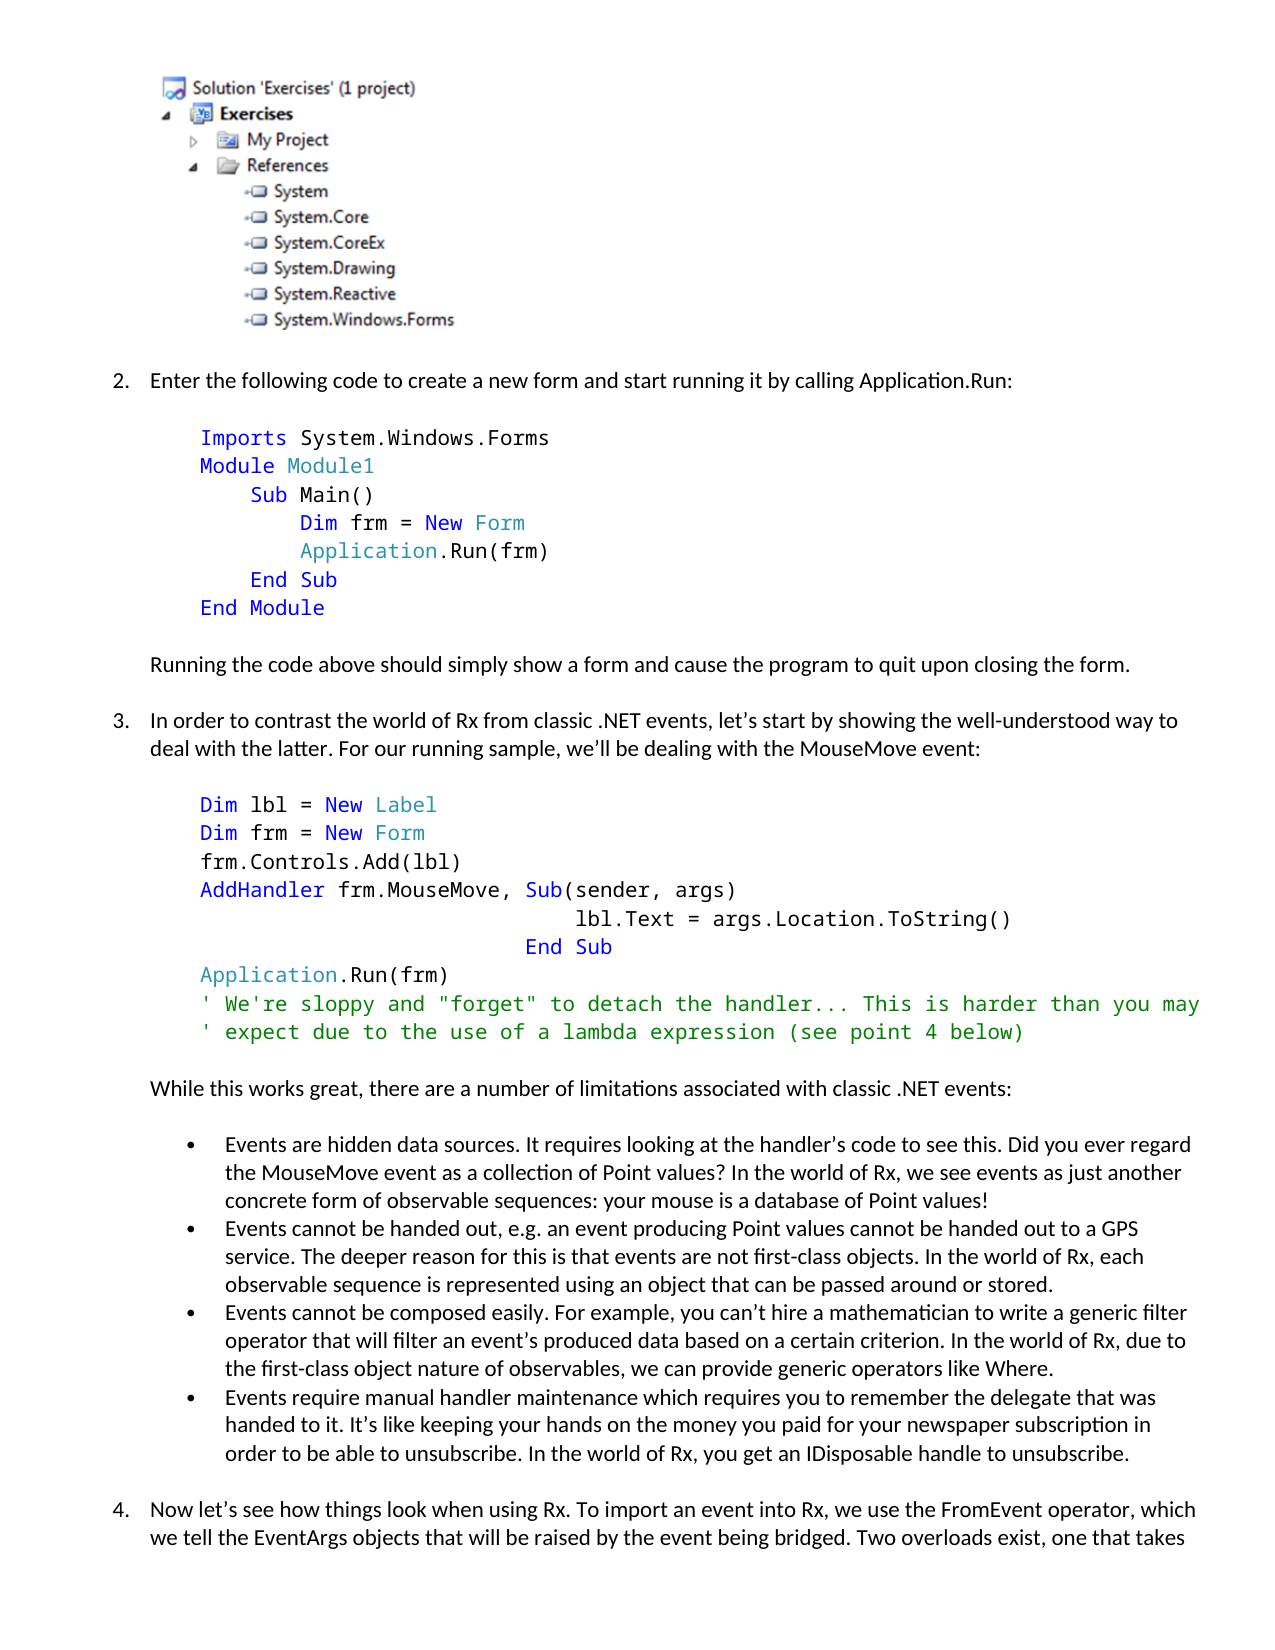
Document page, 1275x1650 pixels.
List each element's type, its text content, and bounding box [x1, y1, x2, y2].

list Events require manual handler maintenance which requires you to remember the delegate that was handed to it. It’s like keeping your hands on the money you paid for your newspaper subscription in order to be able to unsubscribe. In the world of Rx, you get an IDisposable handle to unsubscribe. [187, 1383, 1200, 1495]
list Events cannot be handed out, e.g. an event producing Point values cannot be handed out to a GPS service. The deeper reason for this is that events are not first-class objects. In the world of Rx, each observable sequence is represented using an object that can be passed around or stored. [187, 1214, 1200, 1298]
picture [150, 75, 461, 330]
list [112, 1495, 1200, 1551]
list In order to contrast the world of Rx from classic .NET events, let’s start by showing the well-understood way to deal with the latter. For our running sample, we’ll be dealing with the MouseMove event: Dim lbl = New Label Dim frm = New Form frm.Controls.Add(lbl) AddHandler frm.MouseMove, Sub(sender, args) lbl.Text = args.Location.ToString() End Sub Application.Run(frm) ' We're sloppy and "forget" to detach the handler... This is harder than you may ' expect due to the use of a lambda expression (see point 4 below) While this works great, there are a number of limitations associated with classic .NET events: [112, 706, 1200, 1130]
list Events are hidden data sources. It requires looking at the handler’s code to see this. Did you ever regard the MouseMove event as a collection of Point values? In the world of Rx, we see events as just another concrete form of observable sequences: your mouse is a database of Point values! [187, 1130, 1200, 1214]
list Enter the following code to create a new form and start running it by calling Application.Run: Imports System.Windows.Forms Module Module1 Sub Main() Dim frm = New Form Application.Run(frm) End Sub End Module Running the code above should simply show a form and cause the program to quit upon closing the form. [112, 366, 1200, 706]
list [112, 75, 1200, 362]
list Events cannot be composed easily. For example, you can’t hire a mathematician to write a generic filter operator that will filter an event’s produced data based on a certain criterion. In the world of Rx, due to the first-class object nature of observables, we can provide generic operators like Where. [187, 1298, 1200, 1383]
